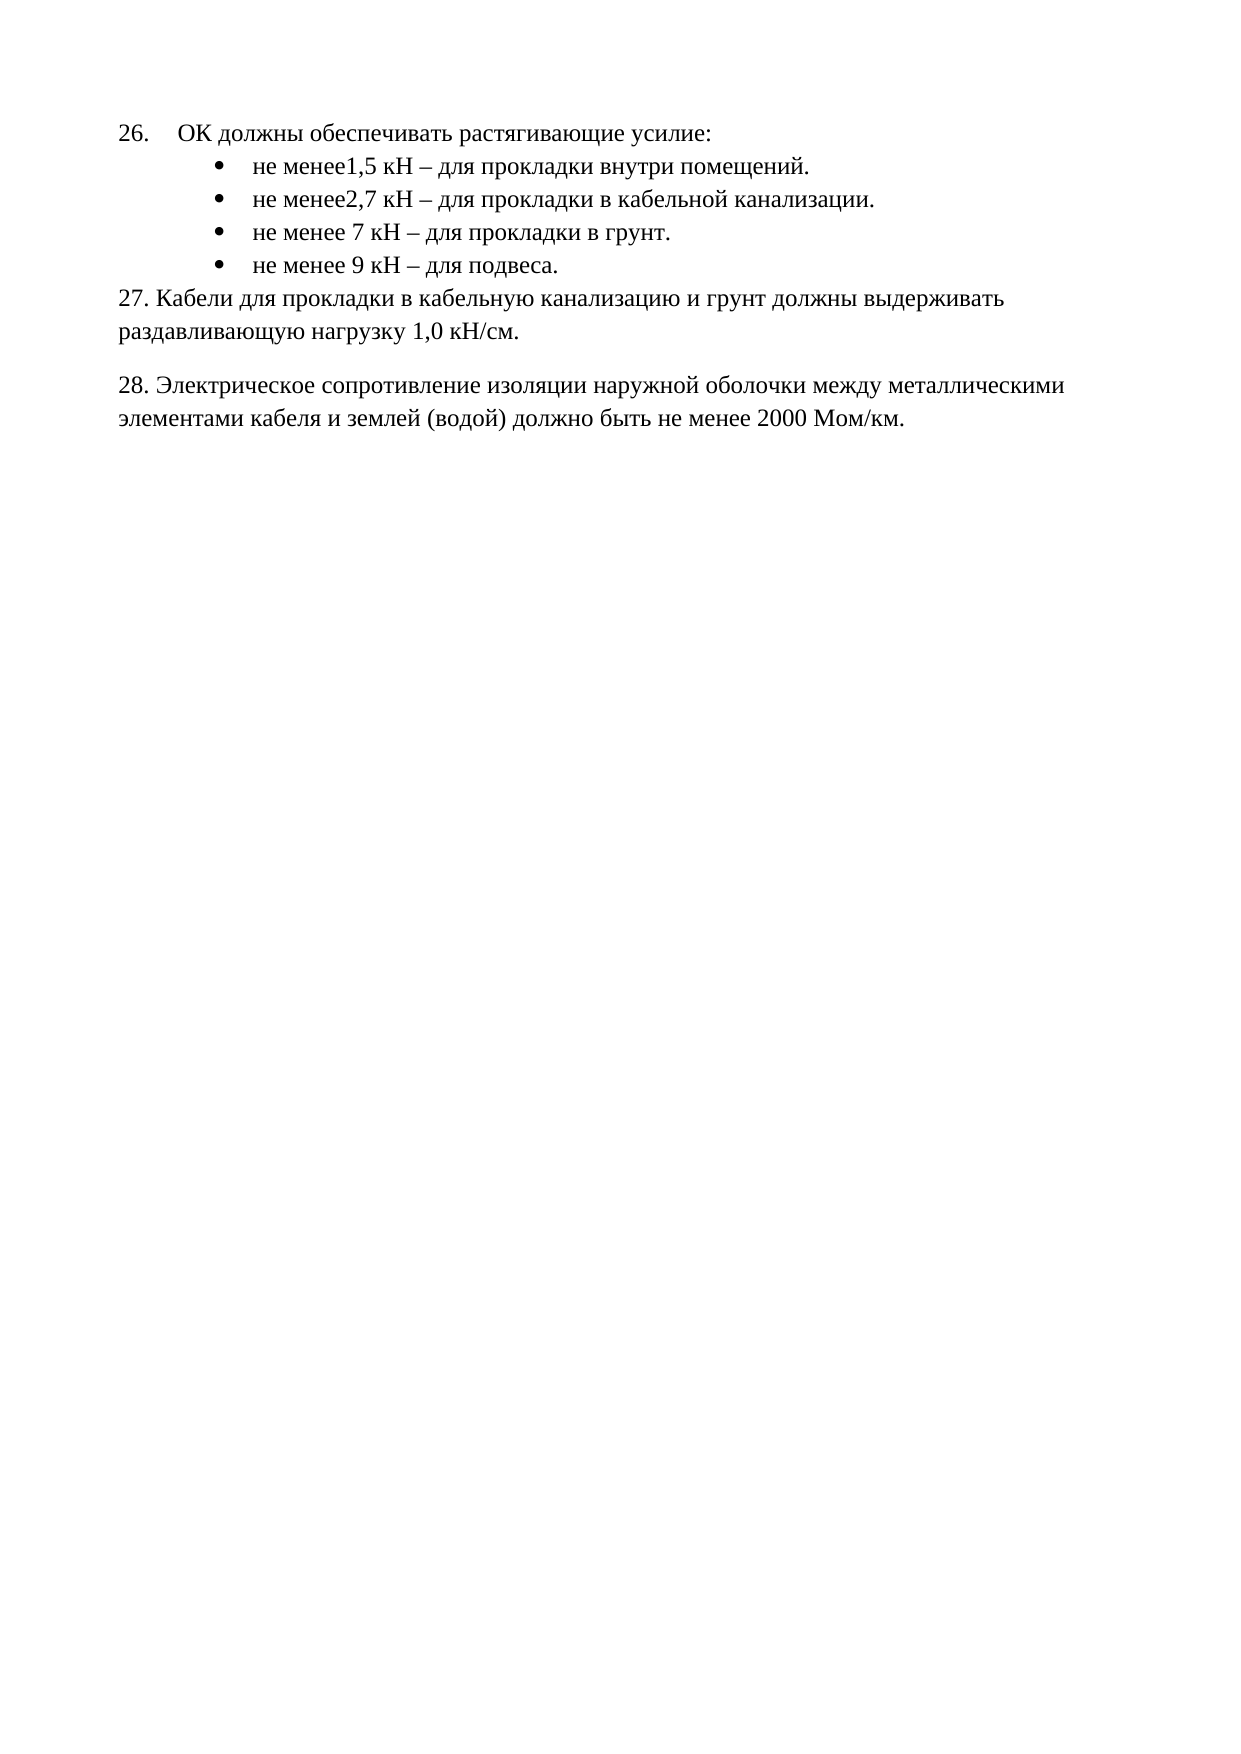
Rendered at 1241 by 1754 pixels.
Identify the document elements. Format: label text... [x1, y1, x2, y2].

list не менее 9 кН – для подвеса. [215, 250, 1152, 279]
list не менее2,7 кН – для прокладки в кабельной канализации. [215, 184, 1152, 213]
list ОК должны обеспечивать растягивающие усилие: [118, 118, 1152, 147]
text 27. Кабели для прокладки в кабельную канализацию и грунт должны выдерживать раздавливающую нагрузку 1,0 кН/см. [118, 283, 1152, 345]
text 28. Электрическое сопротивление изоляции наружной оболочки между металлическими элементами кабеля и землей (водой) должно быть не менее 2000 Мом/км. [118, 370, 1152, 432]
list не менее1,5 кН – для прокладки внутри помещений. [215, 151, 1152, 180]
list не менее 7 кН – для прокладки в грунт. [215, 217, 1152, 246]
